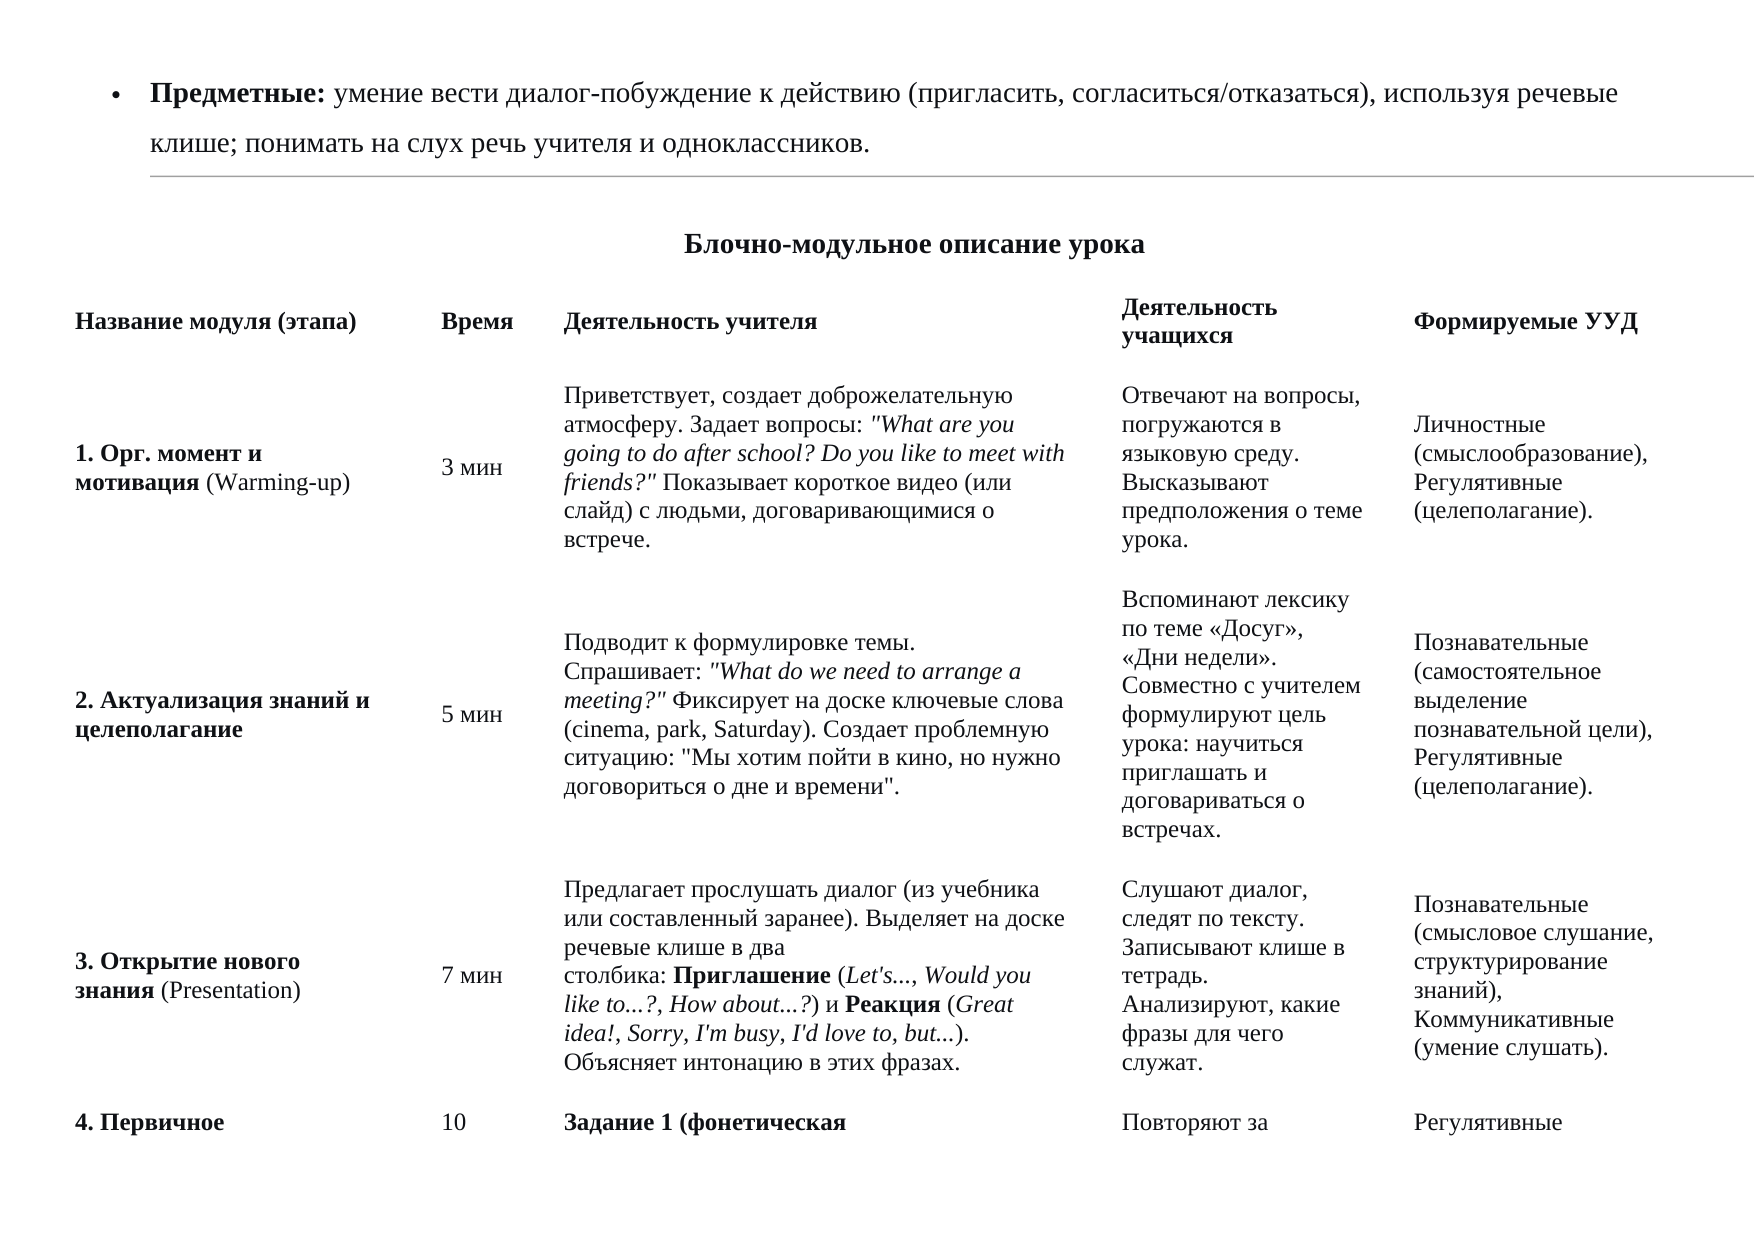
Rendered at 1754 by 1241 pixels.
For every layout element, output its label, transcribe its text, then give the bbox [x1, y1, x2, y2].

table_cell 7 мин [416, 859, 538, 1091]
table_cell 3. Открытие нового знания (Presentation) [75, 859, 416, 1091]
table_cell 2. Актуализация знаний и целеполагание [75, 569, 416, 859]
table_cell Познавательные (смысловое слушание, структурирование знаний), Коммуникативные (умение слушать). [1389, 859, 1679, 1091]
table_cell Отвечают на вопросы, погружаются в языковую среду. Высказывают предположения о теме урока. [1097, 365, 1388, 569]
list Предметные: умение вести диалог-побуждение к действию (пригласить, согласиться/отказаться), используя речевые клише; понимать на слух речь учителя и одноклассников. [112, 75, 1679, 159]
table_cell Познавательные (самостоятельное выделение познавательной цели), Регулятивные (целеполагание). [1389, 569, 1679, 859]
text Блочно-модульное описание урока [150, 178, 1679, 259]
table_cell Предлагает прослушать диалог (из учебника или составленный заранее). Выделяет на доске речевые клише в два столбика: Приглашение (Let's..., Would you like to...?, How about...?) и Реакция (Great idea!, Sorry, I'm busy, I'd love to, but...). Объясняет интонацию в этих фразах. [539, 859, 1097, 1091]
table_cell Приветствует, создает доброжелательную атмосферу. Задает вопросы: "What are you going to do after school? Do you like to meet with friends?" Показывает короткое видео (или слайд) с людьми, договаривающимися о встрече. [539, 365, 1097, 569]
table_cell Личностные (смыслообразование), Регулятивные (целеполагание). [1389, 365, 1679, 569]
table_header Деятельность учителя [539, 276, 1097, 365]
table_cell 4. Первичное закрепление (Practice) [75, 1091, 416, 1151]
table_cell 5 мин [416, 569, 538, 859]
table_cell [539, 1091, 1097, 1151]
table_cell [1389, 1091, 1679, 1151]
table_cell 1. Орг. момент и мотивация (Warming-up) [75, 365, 416, 569]
table_cell Вспоминают лексику по теме «Досуг», «Дни недели». Совместно с учителем формулируют цель урока: научиться приглашать и договариваться о встречах. [1097, 569, 1388, 859]
table_header Название модуля (этапа) [75, 276, 416, 365]
table_header Деятельность учащихся [1097, 276, 1388, 365]
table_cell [1097, 1091, 1388, 1151]
table_header Формируемые УУД [1389, 276, 1679, 365]
table_cell Подводит к формулировке темы. Спрашивает: "What do we need to arrange a meeting?" Фиксирует на доске ключевые слова (cinema, park, Saturday). Создает проблемную ситуацию: "Мы хотим пойти в кино, но нужно договориться о дне и времени". [539, 569, 1097, 859]
table_header Время [416, 276, 538, 365]
table_cell 10 мин [416, 1091, 538, 1151]
table_cell Слушают диалог, следят по тексту. Записывают клише в тетрадь. Анализируют, какие фразы для чего служат. [1097, 859, 1388, 1091]
table_cell 3 мин [416, 365, 538, 569]
